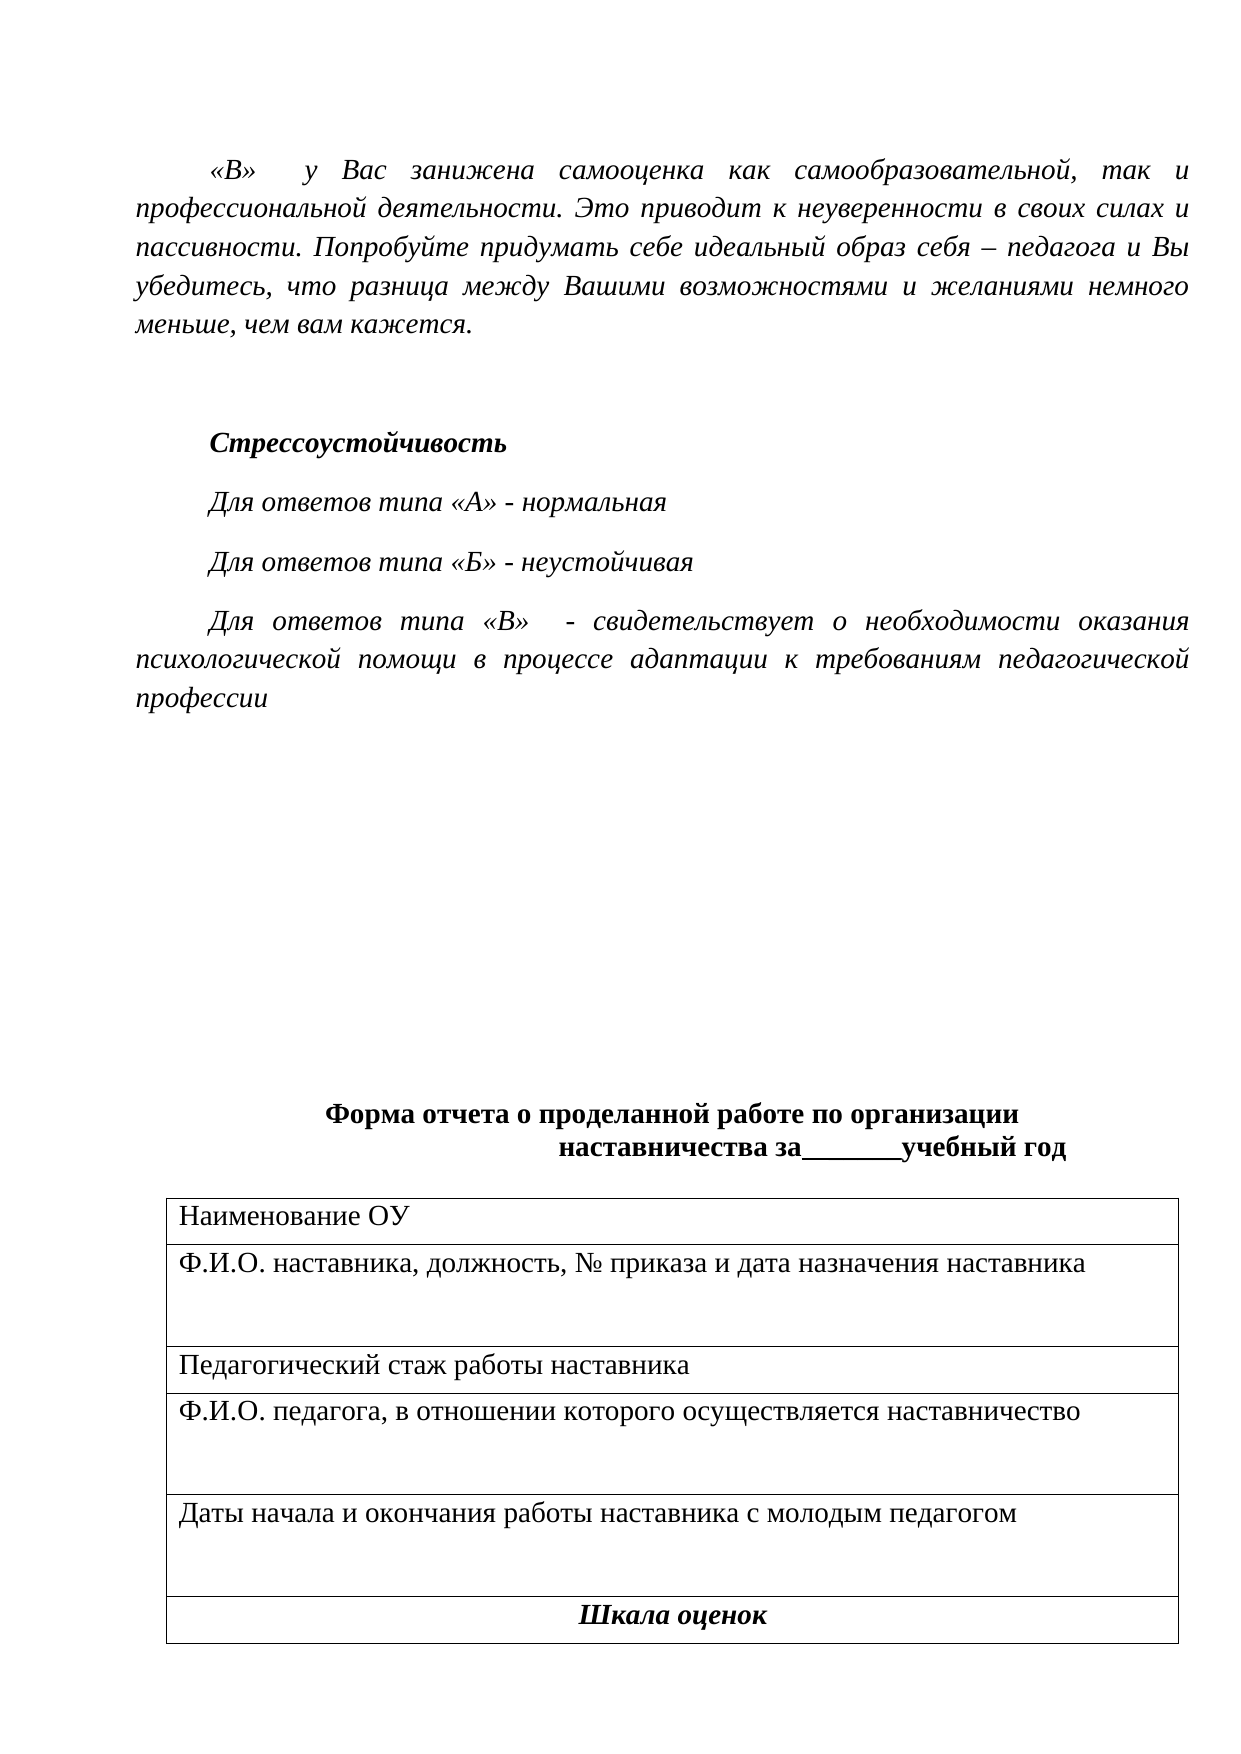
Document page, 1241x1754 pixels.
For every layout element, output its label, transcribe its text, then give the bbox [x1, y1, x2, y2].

table_cell Даты начала и окончания работы наставника с молодым педагогом [167, 1495, 1178, 1596]
text Форма отчета о проделанной работе по организации наставничества за _____учебный год [249, 1096, 1095, 1163]
table_cell Ф.И.О. наставника, должность, № приказа и дата назначения наставника [167, 1245, 1178, 1346]
table_cell Шкала оценок [167, 1597, 1178, 1642]
table_cell Ф.И.О. педагога, в отношении которого осуществляется наставничество [167, 1394, 1178, 1494]
text Стрессоустойчивость [135, 425, 1190, 458]
table_cell Педагогический стаж работы наставника [167, 1347, 1178, 1392]
text Для ответов типа «Б» - неустойчивая [135, 544, 1190, 577]
text Для ответов типа «В» - свидетельствует о необходимости оказания психологической помощи в процессе адаптации к требованиям педагогической профессии [135, 603, 1190, 714]
text «В» у Вас занижена самооценка как самообразовательной, так и профессиональной деятельности. Это приводит к неуверенности в своих силах и пассивности. Попробуйте придумать себе идеальный образ себя – педагога и Вы убедитесь, что разница между Вашими возможностями и желаниями немного меньше, чем вам кажется. [135, 152, 1190, 340]
table_header Наименование ОУ [167, 1199, 1178, 1244]
text Для ответов типа «А» - нормальная [135, 484, 1190, 518]
